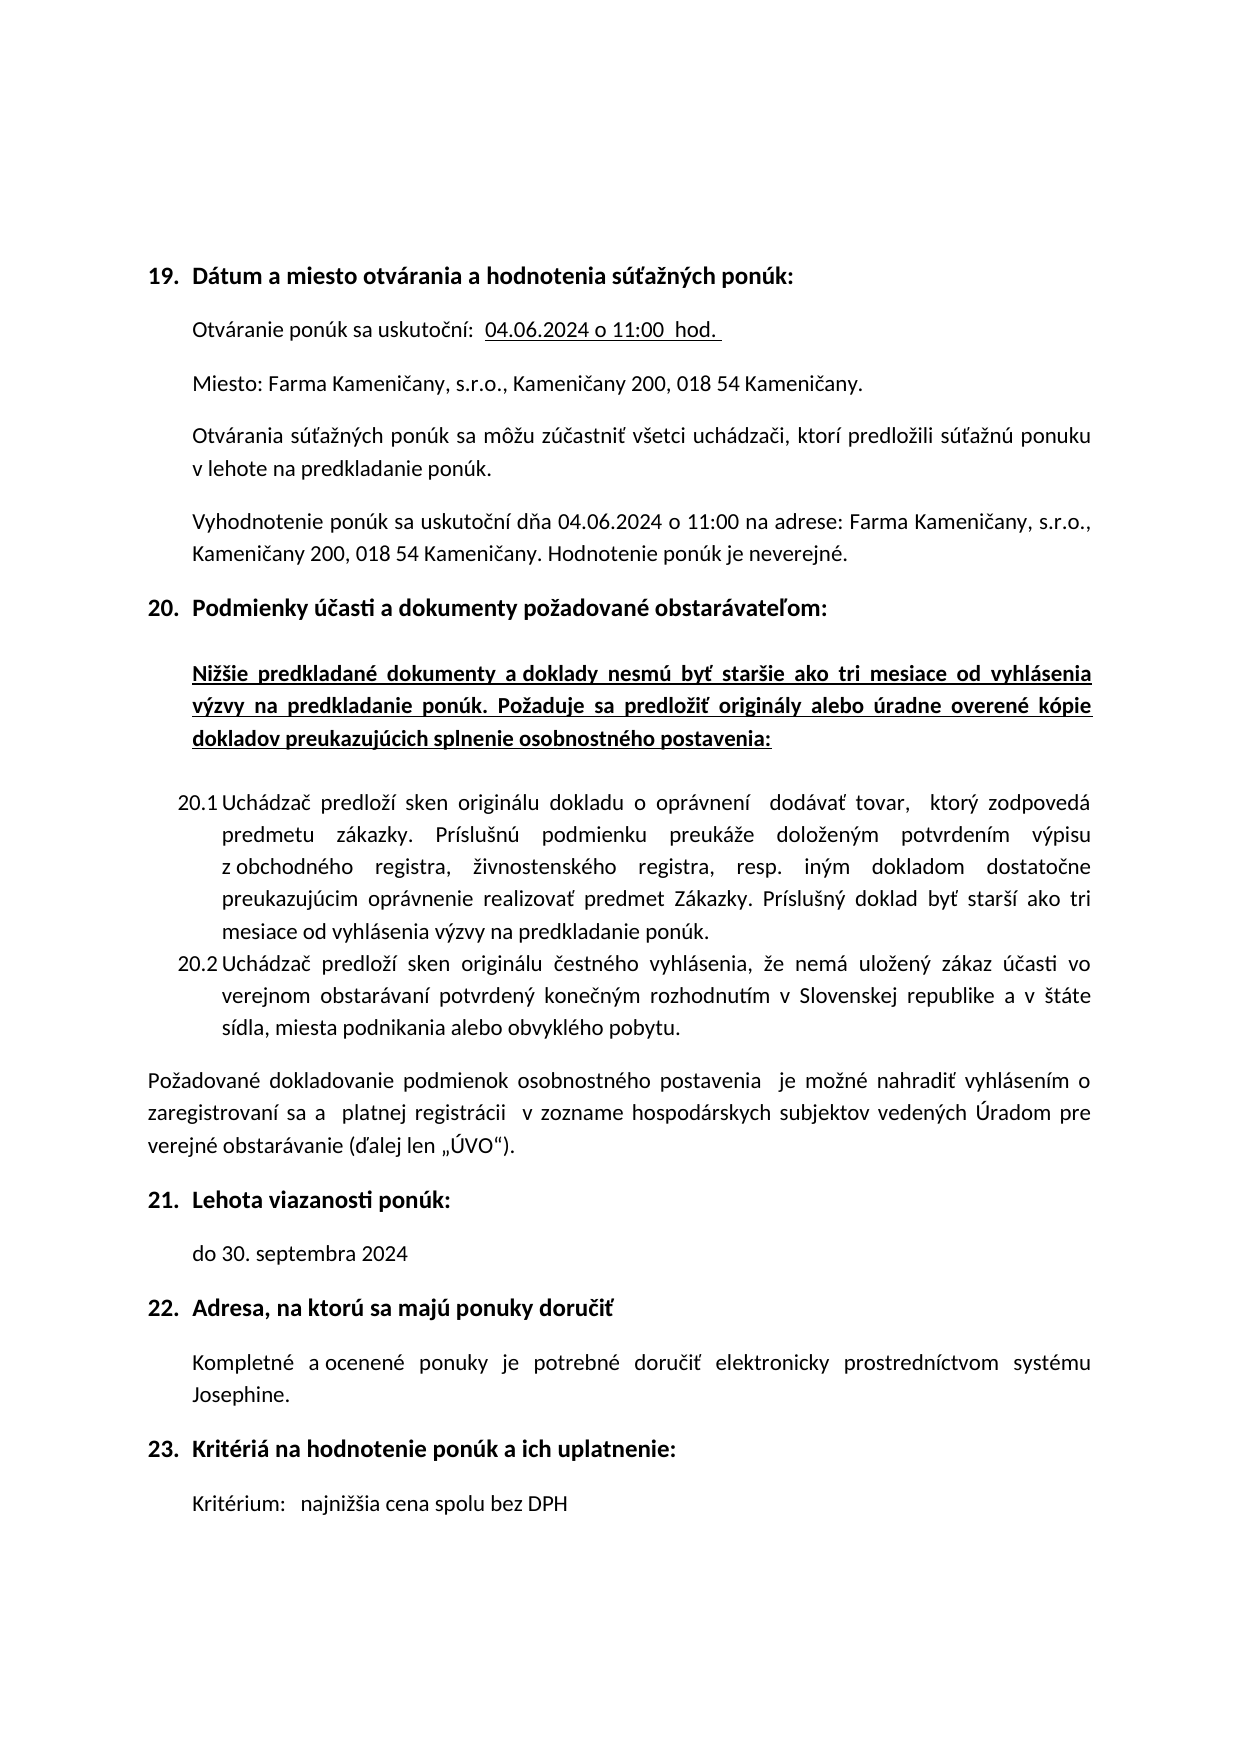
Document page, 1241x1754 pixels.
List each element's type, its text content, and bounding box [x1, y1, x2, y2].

text Kompletné a ocenené ponuky je potrebné doručiť elektronicky prostredníctvom systému Josephine. [192, 1348, 1092, 1409]
text Kritérium: [148, 1489, 1092, 1517]
list Kritériá na hodnotenie ponúk a ich uplatnenie: [148, 1434, 1092, 1464]
list Nižšie predkladané dokumenty a doklady nesmú byť staršie ako tri mesiace od vyhlásenia výzvy na predkladanie ponúk. Požaduje sa predložiť originály alebo úradne overené kópie dokladov preukazujúcich splnenie osobnostného postavenia: [192, 717, 1092, 752]
text Požadované dokladovanie podmienok osobnostného postavenia je možné nahradiť vyhlásením o zaregistrovaní sa a platnej registrácii v zozname hospodárskych subjektov vedených Úradom pre verejné obstarávanie (ďalej len „ÚVO“). [148, 1066, 1092, 1159]
list Uchádzač predloží sken originálu dokladu o oprávnení dodávať tovar, ktorý zodpovedá predmetu zákazky. Príslušnú podmienku preukáže doloženým potvrdením výpisu z obchodného registra, živnostenského registra, resp. iným dokladom dostatočne preukazujúcim oprávnenie realizovať predmet Zákazky. Príslušný doklad byť starší ako tri mesiace od vyhlásenia výzvy na predkladanie ponúk. [177, 788, 1092, 945]
list Nižšie predkladané dokumenty a doklady nesmú byť staršie ako tri mesiace od vyhlásenia výzvy na predkladanie ponúk. Požaduje sa predložiť originály alebo úradne overené kópie dokladov preukazujúcich splnenie osobnostného postavenia: [192, 685, 1092, 716]
list Podmienky účasti a dokumenty požadované obstarávateľom: [148, 592, 1092, 623]
text do [148, 1239, 1092, 1268]
list Adresa, na ktorú sa majú ponuky doručiť [148, 1293, 1092, 1323]
text Miesto: Farma Kameničany, s.r.o., Kameničany 200, 018 54 Kameničany. [148, 369, 1092, 397]
list Nižšie predkladané dokumenty a doklady nesmú byť staršie ako tri mesiace od vyhlásenia výzvy na predkladanie ponúk. Požaduje sa predložiť originály alebo úradne overené kópie dokladov preukazujúcich splnenie osobnostného postavenia: [192, 659, 1092, 683]
list Uchádzač predloží sken originálu čestného vyhlásenia, že nemá uložený zákaz účasti vo verejnom obstarávaní potvrdený konečným rozhodnutím v Slovenskej republike a v štáte sídla, miesta podnikania alebo obvyklého pobytu. [177, 949, 1092, 1041]
text Otvárania súťažných ponúk sa môžu zúčastniť všetci uchádzači, ktorí predložili súťažnú ponuku v lehote na predkladanie ponúk. [192, 422, 1092, 482]
list Dátum a miesto otvárania a hodnotenia súťažných ponúk: [148, 260, 1092, 290]
list Lehota viazanosti ponúk: [148, 1184, 1092, 1214]
text Vyhodnotenie ponúk sa uskutoční dňa 04.06.2024 o 11:00 na adrese: Farma Kameničany, s.r.o., Kameničany 200, 018 54 Kameničany. Hodnotenie ponúk je neverejné. [192, 507, 1092, 567]
text Otváranie ponúk sa uskutoční: o hod. [148, 316, 1092, 344]
